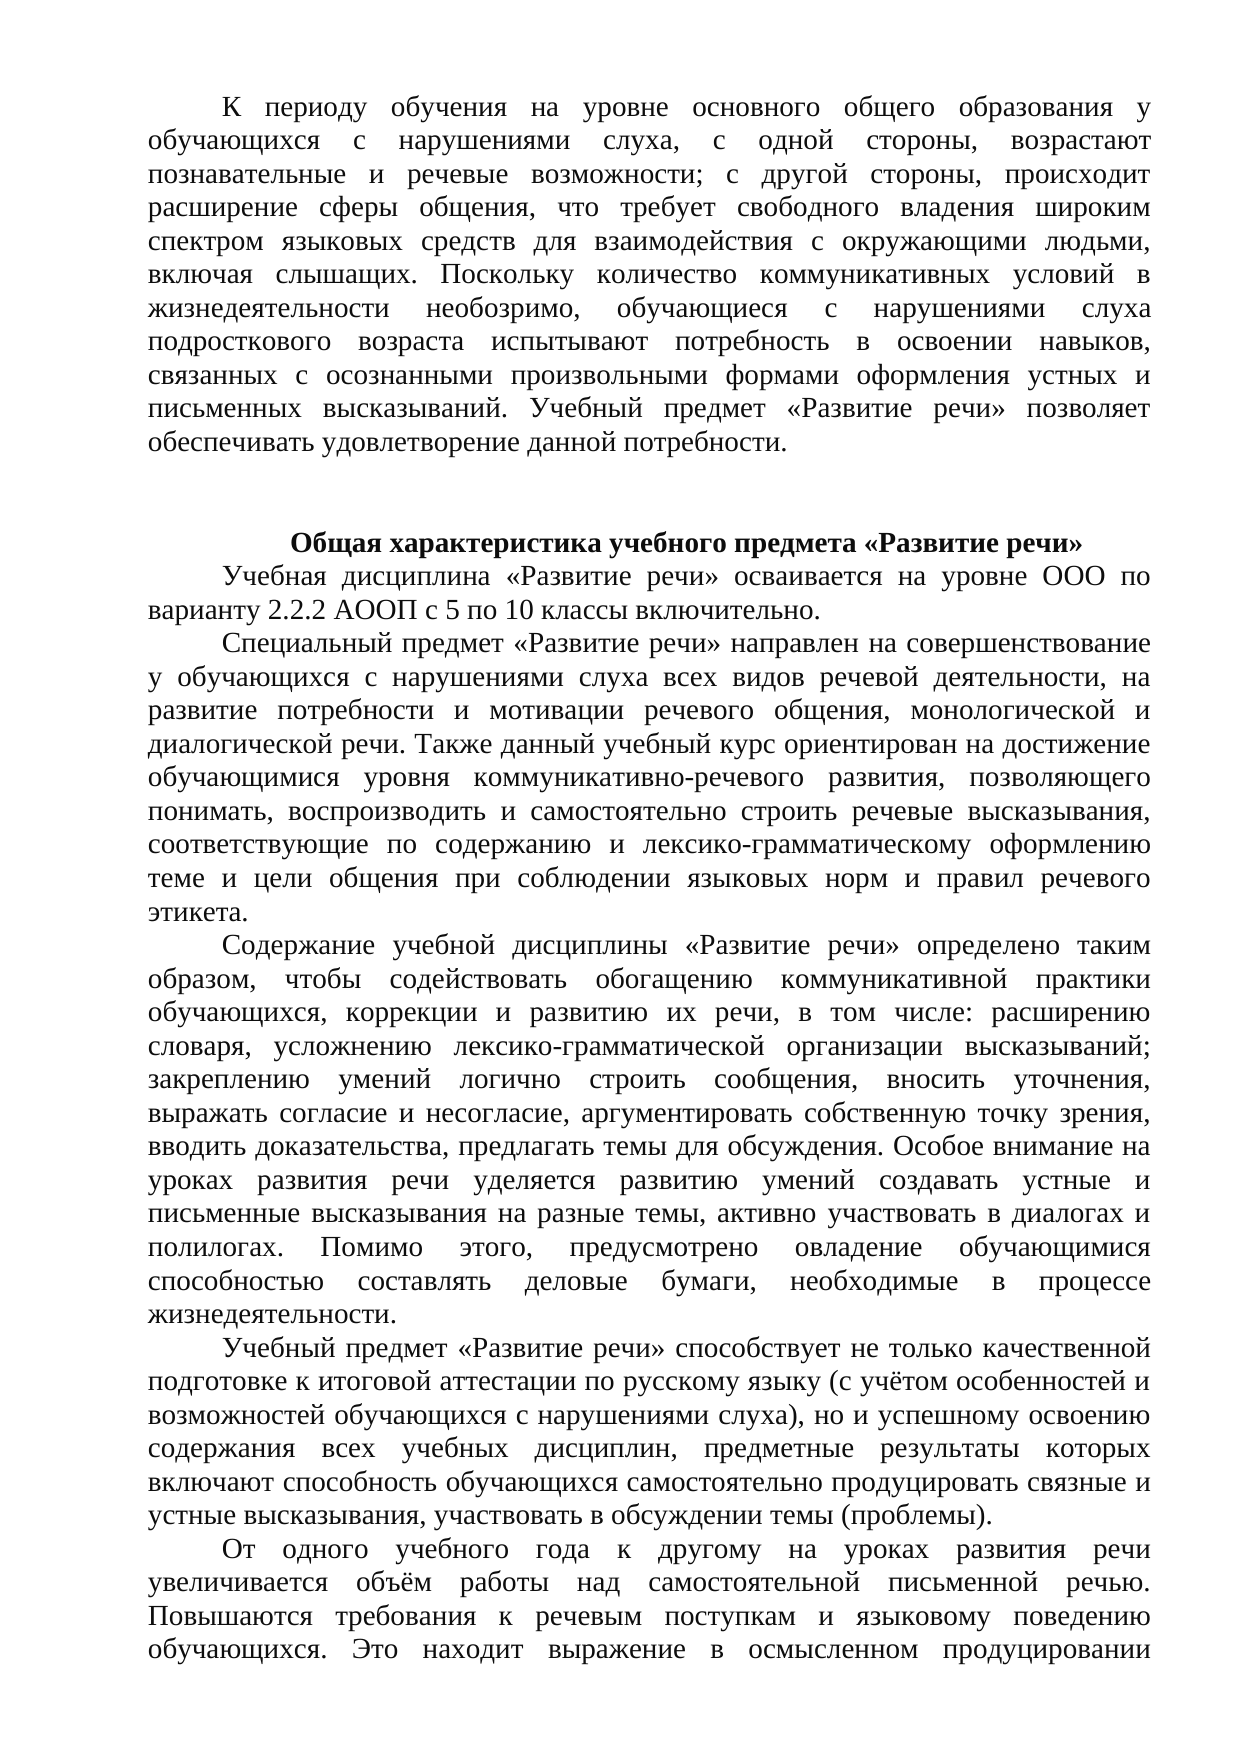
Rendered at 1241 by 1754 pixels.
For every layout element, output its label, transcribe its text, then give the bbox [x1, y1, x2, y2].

text Учебный предмет «Развитие речи» способствует не только качественной подготовке к итоговой аттестации по русскому языку (с учётом особенностей и возможностей обучающихся с нарушениями слуха), но и успешному освоению содержания всех учебных дисциплин, предметные результаты которых включают способность обучающихся самостоятельно продуцировать связные и устные высказывания, участвовать в обсуждении темы (проблемы). [148, 1330, 1152, 1531]
text К периоду обучения на уровне основного общего образования у обучающихся с нарушениями слуха, с одной стороны, возрастают познавательные и речевые возможности; с другой стороны, происходит расширение сферы общения, что требует свободного владения широким спектром языковых средств для взаимодействия с окружающими людьми, включая слышащих. Поскольку количество коммуникативных условий в жизнедеятельности необозримо, обучающиеся с нарушениями слуха подросткового возраста испытывают потребность в освоении навыков, связанных с осознанными произвольными формами оформления устных и письменных высказываний. Учебный предмет «Развитие речи» позволяет обеспечивать удовлетворение данной потребности. [148, 89, 1152, 458]
text Специальный предмет «Развитие речи» направлен на совершенствование у обучающихся с нарушениями слуха всех видов речевой деятельности, на развитие потребности и мотивации речевого общения, монологической и диалогической речи. Также данный учебный курс ориентирован на достижение обучающимися уровня коммуникативно-речевого развития, позволяющего понимать, воспроизводить и самостоятельно строить речевые высказывания, соответствующие по содержанию и лексико-грамматическому оформлению теме и цели общения при соблюдении языковых норм и правил речевого этикета. [148, 625, 1152, 927]
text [148, 1531, 1152, 1665]
text Содержание учебной дисциплины «Развитие речи» определено таким образом, чтобы содействовать обогащению коммуникативной практики обучающихся, коррекции и развитию их речи, в том числе: расширению словаря, усложнению лексико-грамматической организации высказываний; закреплению умений логично строить сообщения, вносить уточнения, выражать согласие и несогласие, аргументировать собственную точку зрения, вводить доказательства, предлагать темы для обсуждения. Особое внимание на уроках развития речи уделяется развитию умений создавать устные и письменные высказывания на разные темы, активно участвовать в диалогах и полилогах. Помимо этого, предусмотрено овладение обучающимися способностью составлять деловые бумаги, необходимые в процессе жизнедеятельности. [148, 927, 1152, 1330]
text Учебная дисциплина «Развитие речи» осваивается на уровне ООО по варианту 2.2.2 АООП с 5 по 10 классы включительно. [148, 558, 1152, 625]
text Общая характеристика учебного предмета «Развитие речи» [148, 525, 1152, 558]
